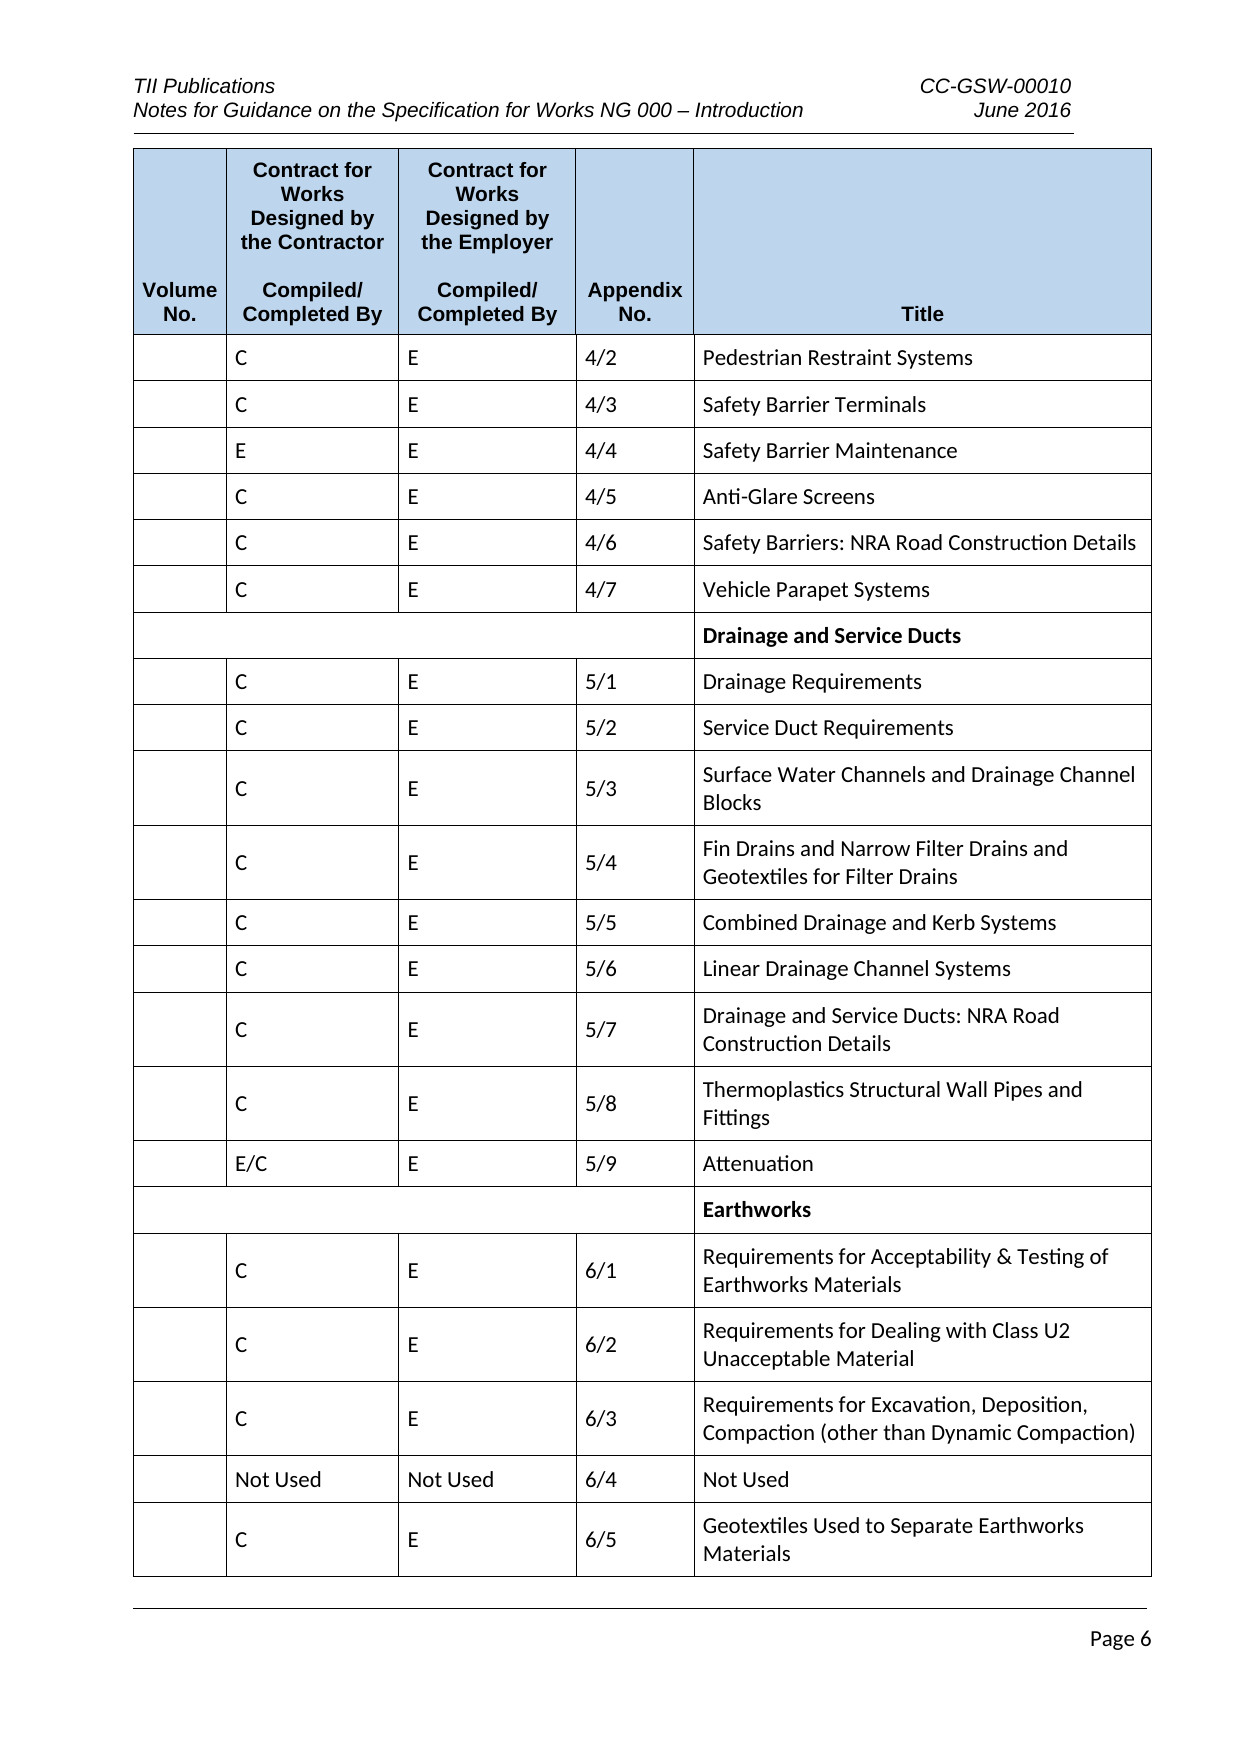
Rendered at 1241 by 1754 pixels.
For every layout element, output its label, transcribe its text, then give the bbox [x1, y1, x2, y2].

table_cell [134, 659, 226, 704]
table_cell E [399, 826, 576, 899]
table_cell E [399, 566, 576, 612]
table_cell 4/2 [577, 335, 694, 380]
table_cell 5/4 [577, 826, 694, 899]
table_cell E [399, 428, 576, 473]
table_cell 5/8 [577, 1067, 694, 1140]
table_cell Drainage Requirements [695, 659, 1151, 704]
table_cell C [227, 335, 398, 380]
table_cell Thermoplastics Structural Wall Pipes and Fittings [695, 1067, 1151, 1140]
table_cell E [399, 520, 576, 565]
table_cell E [399, 381, 576, 427]
table_cell [134, 751, 226, 825]
table_cell [134, 1503, 226, 1576]
table_cell [134, 474, 226, 519]
table_cell C [227, 381, 398, 427]
table_cell C [227, 474, 398, 519]
table_cell [134, 826, 226, 899]
table_cell Geotextiles Used to Separate Earthworks Materials [695, 1503, 1151, 1576]
table_cell Drainage and Service Ducts: NRA Road Construction Details [695, 993, 1151, 1066]
table_cell E [399, 335, 576, 380]
table_cell C [227, 1067, 398, 1140]
table_cell E [399, 1067, 576, 1140]
table_header Contract for Works Designed by the Employer Compiled/ Completed By [399, 149, 575, 334]
table_cell Surface Water Channels and Drainage Channel Blocks [695, 751, 1151, 825]
table_cell 5/5 [577, 900, 694, 945]
table_cell [134, 1234, 226, 1307]
table_cell E [399, 993, 576, 1066]
table_cell Not Used [695, 1456, 1151, 1502]
table_cell [134, 335, 226, 380]
table_cell Requirements for Excavation, Deposition, Compaction (other than Dynamic Compaction) [695, 1382, 1151, 1455]
table_cell [134, 381, 226, 427]
table_cell E [399, 946, 576, 991]
table_cell [134, 705, 226, 750]
table_cell C [227, 1382, 398, 1455]
table_cell 5/7 [577, 993, 694, 1066]
table_cell C [227, 566, 398, 612]
table_cell 4/7 [577, 566, 694, 612]
table_header Volume No. [134, 149, 226, 334]
table_cell E [399, 1234, 576, 1307]
table_cell E [399, 1308, 576, 1381]
table_header Title [694, 149, 1151, 334]
table_cell C [227, 751, 398, 825]
table_cell [134, 566, 226, 612]
table_cell C [227, 1503, 398, 1576]
table_cell 6/2 [577, 1308, 694, 1381]
table_cell Requirements for Acceptability & Testing of Earthworks Materials [695, 1234, 1151, 1307]
table_cell [134, 900, 226, 945]
table_cell 5/9 [577, 1141, 694, 1186]
table_cell C [227, 520, 398, 565]
table_cell [134, 428, 226, 473]
table_cell Pedestrian Restraint Systems [695, 335, 1151, 380]
table_cell Fin Drains and Narrow Filter Drains and Geotextiles for Filter Drains [695, 826, 1151, 899]
table_cell C [227, 1234, 398, 1307]
table_cell [134, 1382, 226, 1455]
table_cell 5/6 [577, 946, 694, 991]
table_cell [134, 1308, 226, 1381]
table_cell E/C [227, 1141, 398, 1186]
table_cell Linear Drainage Channel Systems [695, 946, 1151, 991]
table_cell 5/3 [577, 751, 694, 825]
table_cell E [399, 659, 576, 704]
table_cell 4/5 [577, 474, 694, 519]
table_cell E [399, 1382, 576, 1455]
table_header Contract for Works Designed by the Contractor Compiled/ Completed By [227, 149, 398, 334]
table_cell 6/1 [577, 1234, 694, 1307]
table_cell 4/3 [577, 381, 694, 427]
table_cell 6/4 [577, 1456, 694, 1502]
table_cell C [227, 705, 398, 750]
table_cell E [399, 900, 576, 945]
table_cell Earthworks [695, 1187, 1151, 1232]
table_cell Vehicle Parapet Systems [695, 566, 1151, 612]
table_cell [134, 613, 694, 658]
table_cell Drainage and Service Ducts [695, 613, 1151, 658]
table_cell Safety Barrier Terminals [695, 381, 1151, 427]
table_cell 6/5 [577, 1503, 694, 1576]
table_cell Safety Barrier Maintenance [695, 428, 1151, 473]
table_cell E [399, 705, 576, 750]
table_cell E [227, 428, 398, 473]
table_cell 6/3 [577, 1382, 694, 1455]
table_cell E [399, 474, 576, 519]
table_cell 4/6 [577, 520, 694, 565]
table_cell C [227, 1308, 398, 1381]
table_cell C [227, 946, 398, 991]
table_cell Anti-Glare Screens [695, 474, 1151, 519]
table_cell E [399, 751, 576, 825]
table_cell 5/2 [577, 705, 694, 750]
table_cell Safety Barriers: NRA Road Construction Details [695, 520, 1151, 565]
table_cell Attenuation [695, 1141, 1151, 1186]
table_cell Service Duct Requirements [695, 705, 1151, 750]
table_header Appendix No. [576, 149, 693, 334]
table_cell Not Used [399, 1456, 576, 1502]
table_cell [134, 1187, 694, 1232]
table_cell 5/1 [577, 659, 694, 704]
table_cell [134, 520, 226, 565]
table_cell E [399, 1503, 576, 1576]
table_cell [134, 1067, 226, 1140]
table_cell 4/4 [577, 428, 694, 473]
table_cell C [227, 900, 398, 945]
table_cell C [227, 659, 398, 704]
table_cell [134, 1141, 226, 1186]
table_cell [134, 993, 226, 1066]
table_cell Requirements for Dealing with Class U2 Unacceptable Material [695, 1308, 1151, 1381]
table_cell Combined Drainage and Kerb Systems [695, 900, 1151, 945]
table_cell C [227, 826, 398, 899]
table_cell [134, 1456, 226, 1502]
table_cell [134, 946, 226, 991]
table_cell C [227, 993, 398, 1066]
table_cell E [399, 1141, 576, 1186]
table_cell Not Used [227, 1456, 398, 1502]
